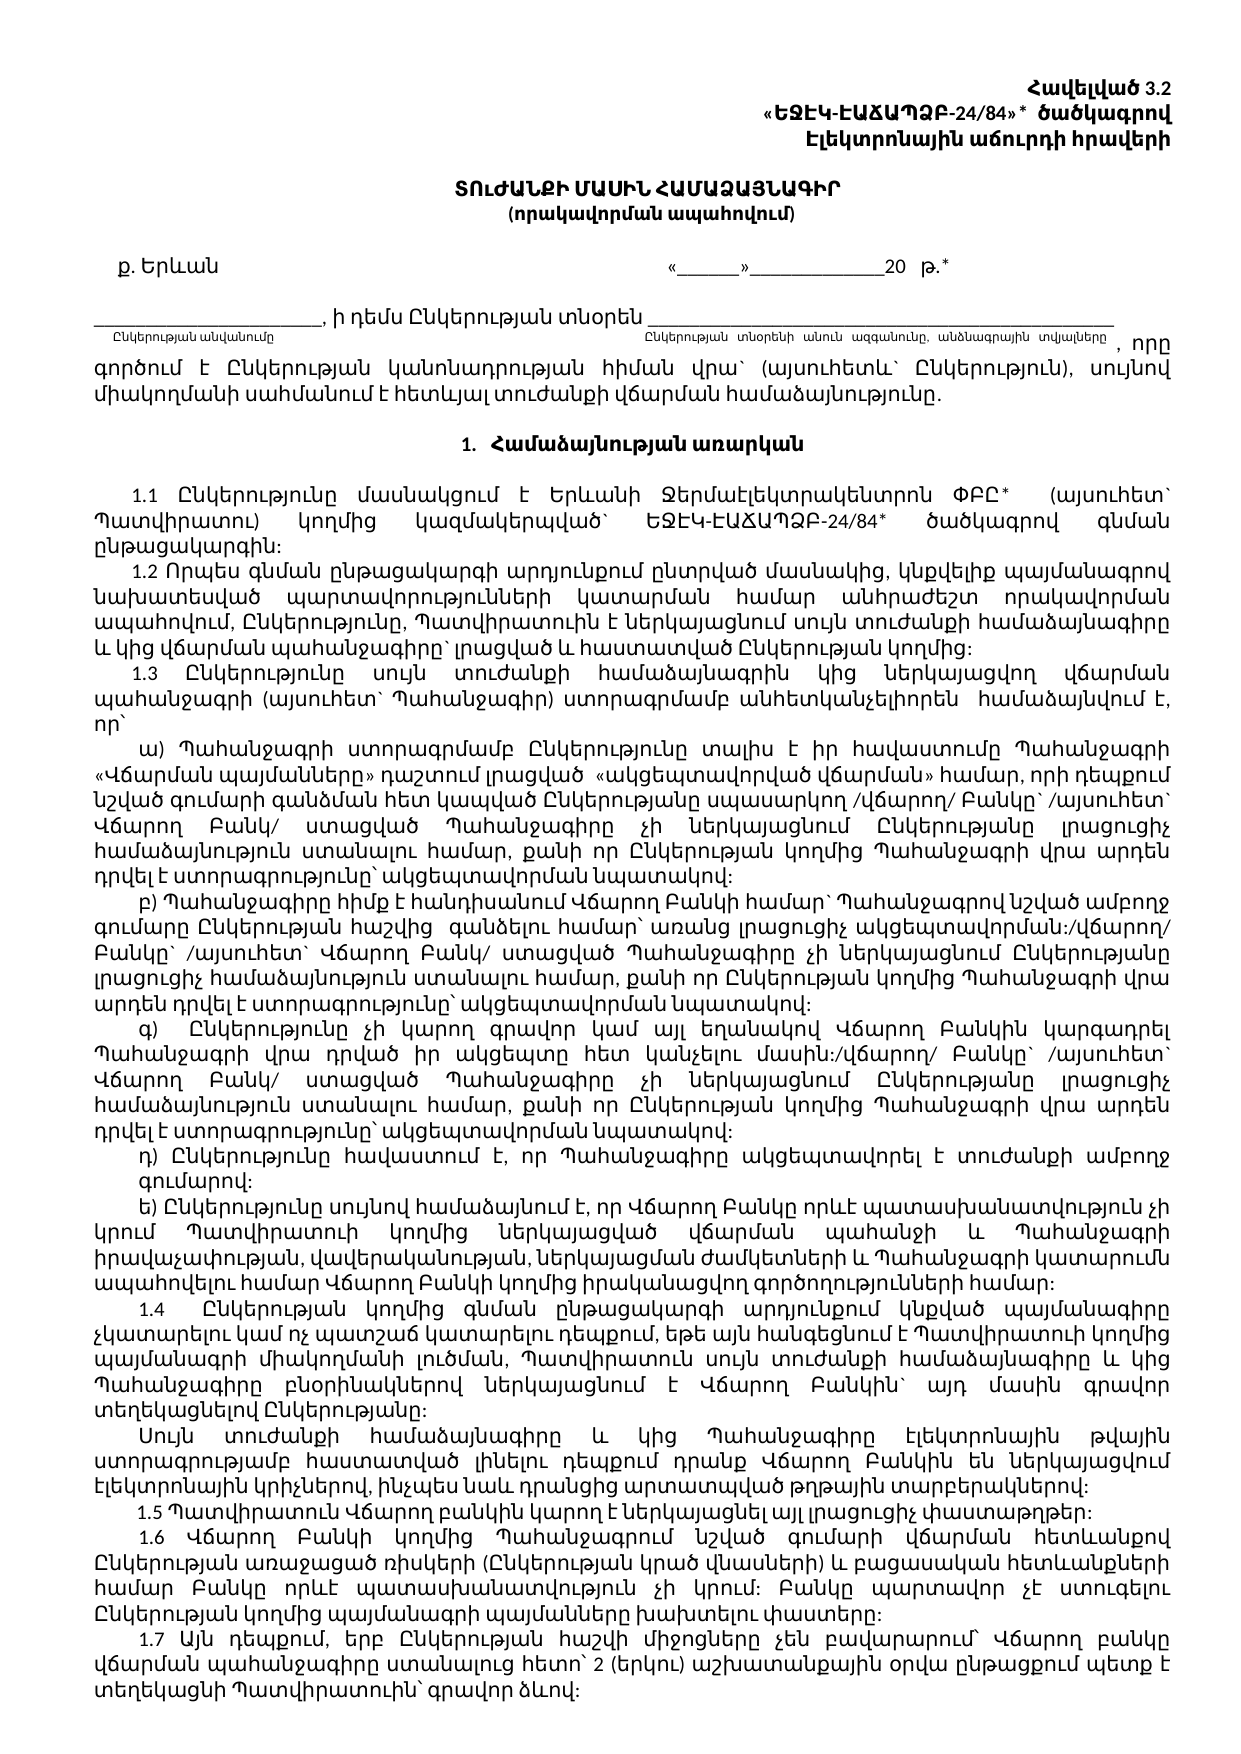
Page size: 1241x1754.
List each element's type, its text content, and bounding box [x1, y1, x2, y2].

text 1.4 Ընկերության կողմից գնման ընթացակարգի արդյունքում կնքված պայմանագիրը չկատարելու կամ ոչ պատշաճ կատարելու դեպքում, եթե այն հանգեցնում է Պատվիրատուի կողմից պայմանագրի միակողմանի լուծման, Պատվիրատուն սույն տուժանքի համաձայնագիրը և կից Պահանջագիրը բնօրինակներով ներկայացնում է Վճարող Բանկին` այդ մասին գրավոր տեղեկացնելով Ընկերությանը: [94, 1296, 1171, 1423]
text Էլեկտրոնային աճուրդի հրավերի [94, 126, 1171, 151]
text (որակավորման ապահովում) [94, 202, 1171, 225]
text 1.7 Այն դեպքում, երբ Ընկերության հաշվի միջոցները չեն բավարարում՝ Վճարող բանկը վճարման պահանջագիրը ստանալուց հետո՝ 2 (երկու) աշխատանքային օրվա ընթացքում պետք է տեղեկացնի Պատվիրատուին՝ գրավոր ձևով: [94, 1626, 1171, 1702]
text ե) Ընկերությունը սույնով համաձայնում է, որ Վճարող Բանկը որևէ պատասխանատվություն չի կրում Պատվիրատուի կողմից ներկայացված վճարման պահանջի և Պահանջագրի իրավաչափության, վավերականության, ներկայացման ժամկետների և Պահանջագրի կատարումն ապահովելու համար Վճարող Բանկի կողմից իրականացվող գործողությունների համար: [94, 1194, 1171, 1296]
text ք. Երևան «______»_____________20 թ.* [94, 254, 1171, 279]
text բ) Պահանջագիրը հիմք է հանդիսանում Վճարող Բանկի համար` Պահանջագրով նշված ամբողջ գումարը Ընկերության հաշվից գանձելու համար՝ առանց լրացուցիչ ակցեպտավորման:/վճարող/ Բանկը` /այսուհետ` Վճարող Բանկ/ ստացված Պահանջագիրը չի ներկայացնում Ընկերությանը լրացուցիչ համաձայնություն ստանալու համար, քանի որ Ընկերության կողմից Պահանջագրի վրա արդեն դրվել է ստորագրությունը՝ ակցեպտավորման նպատակով: [94, 889, 1171, 1016]
text Հավելված 3.2 [94, 75, 1171, 100]
text դ) Ընկերությունը հավաստում է, որ Պահանջագիրը ակցեպտավորել է տուժանքի ամբողջ գումարով: [138, 1143, 1171, 1194]
text 1.2 Որպես գնման ընթացակարգի արդյունքում ընտրված մասնակից, կնքվելիք պայմանագրով նախատեսված պարտավորությունների կատարման համար անհրաժեշտ որակավորման ապահովում, Ընկերությունը, Պատվիրատուին է ներկայացնում սույն տուժանքի համաձայնագիրը և կից վճարման պահանջագիրը` լրացված և հաստատված Ընկերության կողմից: [94, 559, 1171, 660]
text Ընկերության անվանումը Ընկերության տնօրենի անուն ազգանունը, անձնագրային տվյալները , որը գործում է Ընկերության կանոնադրության հիման վրա` (այսուհետև` Ընկերություն), սույնով միակողմանի սահմանում է հետևյալ տուժանքի վճարման համաձայնությունը. [94, 330, 1171, 406]
text 1.6 Վճարող Բանկի կողմից Պահանջագրում նշված գումարի վճարման հետևանքով Ընկերության առաջացած ռիսկերի (Ընկերության կրած վնասների) և բացասական հետևանքների համար Բանկը որևէ պատասխանատվություն չի կրում: Բանկը պարտավոր չէ ստուգելու Ընկերության կողմից պայմանագրի պայմանները խախտելու փաստերը: [94, 1524, 1171, 1626]
text ՏՈւԺԱՆՔԻ ՄԱՍԻՆ ՀԱՄԱՁԱՅՆԱԳԻՐ [94, 177, 1171, 202]
text ա) Պահանջագրի ստորագրմամբ Ընկերությունը տալիս է իր հավաստումը Պահանջագրի «Վճարման պայմանները» դաշտում լրացված «ակցեպտավորված վճարման» համար, որի դեպքում նշված գումարի գանձման հետ կապված Ընկերությանը սպասարկող /վճարող/ Բանկը` /այսուհետ` Վճարող Բանկ/ ստացված Պահանջագիրը չի ներկայացնում Ընկերությանը լրացուցիչ համաձայնություն ստանալու համար, քանի որ Ընկերության կողմից Պահանջագրի վրա արդեն դրվել է ստորագրությունը՝ ակցեպտավորման նպատակով: [94, 737, 1171, 889]
text 1.5 Պատվիրատուն Վճարող բանկին կարող է ներկայացնել այլ լրացուցիչ փաստաթղթեր: [94, 1499, 1171, 1524]
text «ԵՋԷԿ-ԷԱՃԱՊՁԲ-24/84»* ծածկագրով [94, 100, 1171, 126]
text ______________________, ի դեմս Ընկերության տնօրեն _____________________________________________ [94, 304, 1171, 330]
text Սույն տուժանքի համաձայնագիրը և կից Պահանջագիրը էլեկտրոնային թվային ստորագրությամբ հաստատված լինելու դեպքում դրանք Վճարող Բանկին են ներկայացվում էլեկտրոնային կրիչներով, ինչպես նաև դրանցից արտատպված թղթային տարբերակներով: [94, 1423, 1171, 1499]
text գ) Ընկերությունը չի կարող գրավոր կամ այլ եղանակով Վճարող Բանկին կարգադրել Պահանջագրի վրա դրված իր ակցեպտը հետ կանչելու մասին:/վճարող/ Բանկը` /այսուհետ` Վճարող Բանկ/ ստացված Պահանջագիրը չի ներկայացնում Ընկերությանը լրացուցիչ համաձայնություն ստանալու համար, քանի որ Ընկերության կողմից Պահանջագրի վրա արդեն դրվել է ստորագրությունը՝ ակցեպտավորման նպատակով: [94, 1016, 1171, 1143]
text 1.3 Ընկերությունը սույն տուժանքի համաձայնագրին կից ներկայացվող վճարման պահանջագրի (այսուհետ` Պահանջագիր) ստորագրմամբ անհետկանչելիորեն համաձայնվում է, որ՝ [94, 660, 1171, 737]
text 1. Համաձայնության առարկան [94, 432, 1171, 457]
text 1.1 Ընկերությունը մասնակցում է Երևանի Ջերմաէլեկտրակենտրոն ՓԲԸ* (այսուհետ` Պատվիրատու) կողմից կազմակերպված` ԵՋԷԿ-ԷԱՃԱՊՁԲ-24/84* ծածկագրով գնման ընթացակարգին: [94, 482, 1171, 559]
